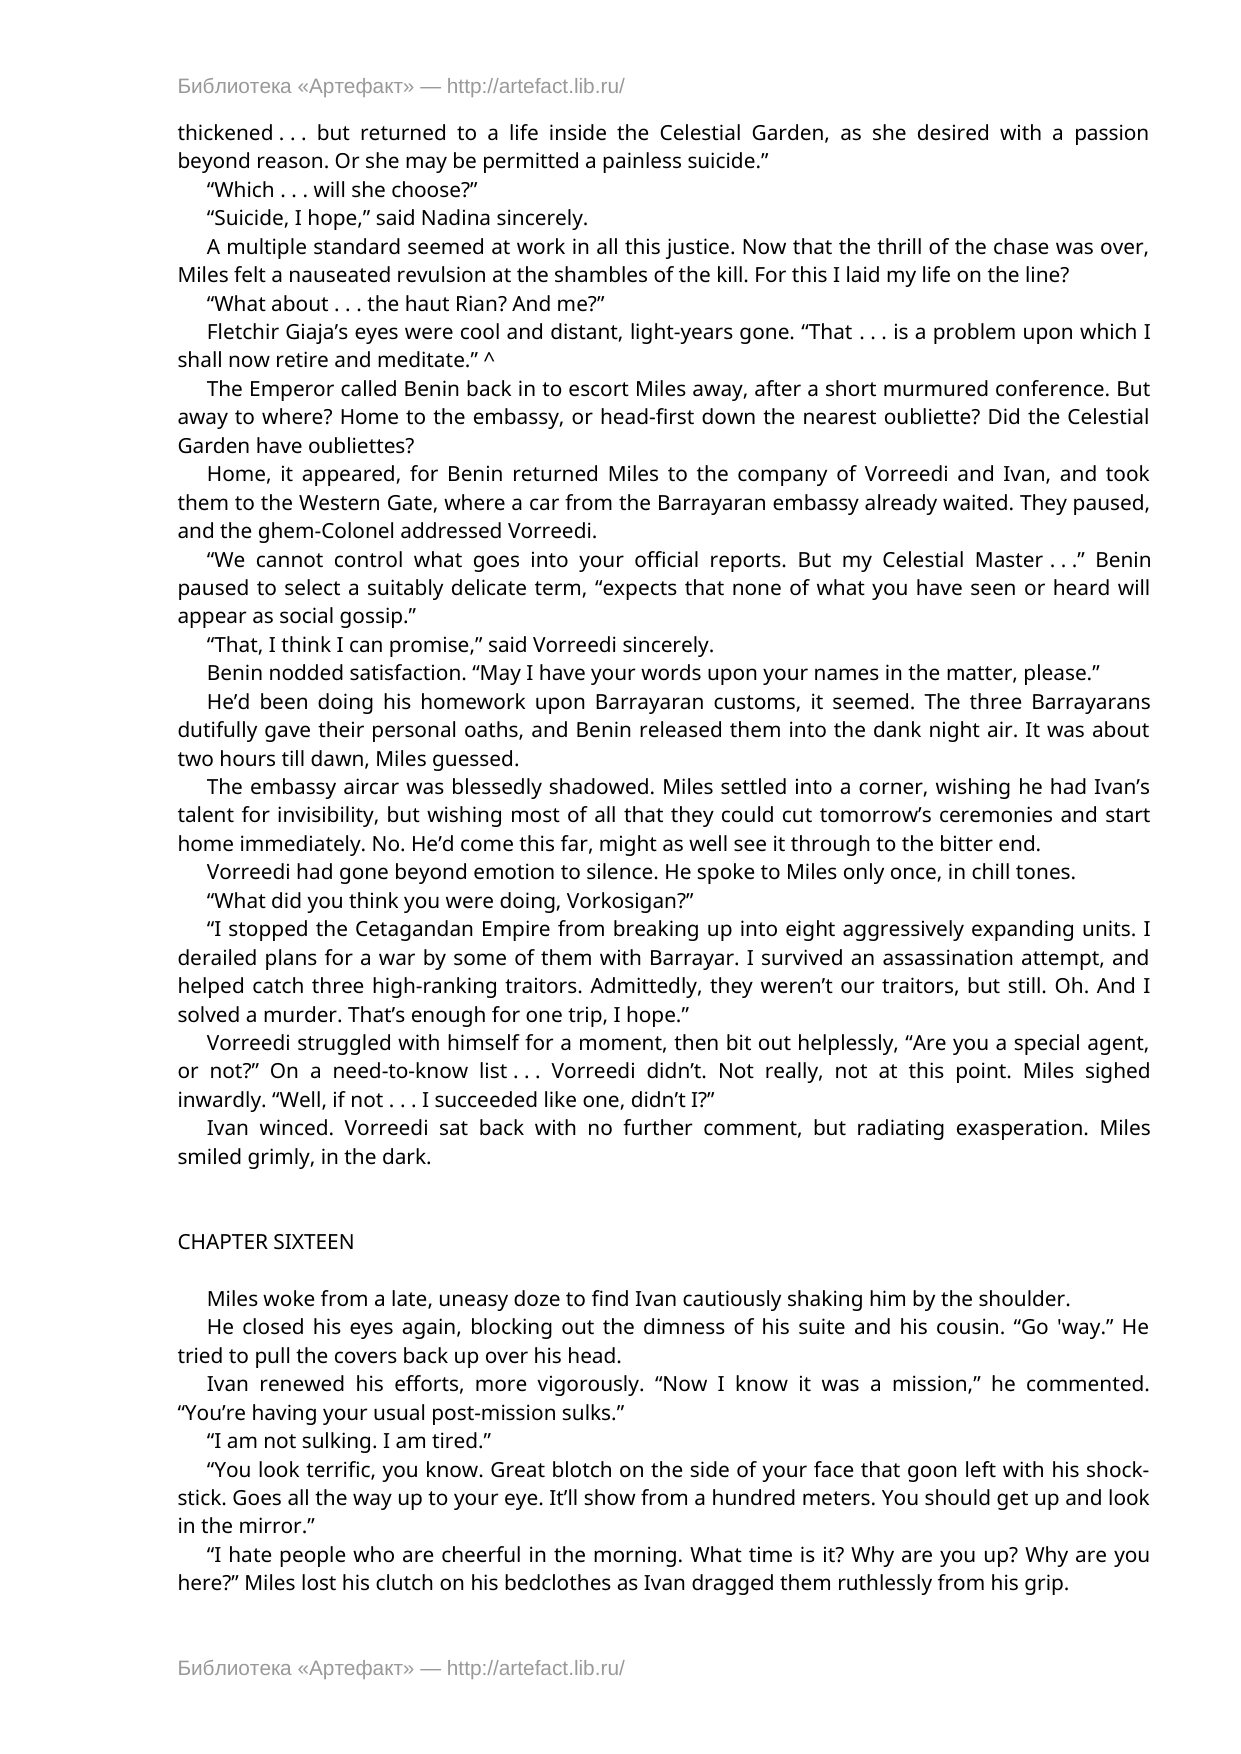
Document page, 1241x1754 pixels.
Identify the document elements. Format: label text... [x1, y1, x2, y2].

text He closed his eyes again, blocking out the dimness of his suite and his cousin. “Go 'way.” He tried to pull the covers back up over his head. [177, 1312, 1152, 1369]
text He’d been doing his homework upon Barrayaran customs, it seemed. The three Barrayarans dutifully gave their personal oaths, and Benin released them into the dank night air. It was about two hours till dawn, Miles guessed. [177, 687, 1152, 772]
text “We cannot control what goes into your official reports. But my Celestial Master . . .” Benin paused to select a suitably delicate term, “expects that none of what you have seen or heard will appear as social gossip.” [177, 545, 1152, 630]
text “That, I think I can promise,” said Vorreedi sincerely. [177, 630, 1152, 658]
text “I hate people who are cheerful in the morning. What time is it? Why are you up? Why are you here?” Miles lost his clutch on his bedclothes as Ivan dragged them ruthlessly from his grip. [177, 1540, 1152, 1597]
text “I am not sulking. I am tired.” [177, 1426, 1152, 1455]
text CHAPTER SIXTEEN [177, 1227, 1152, 1256]
text “Suicide, I hope,” said Nadina sincerely. [177, 203, 1152, 232]
text Fletchir Giaja’s eyes were cool and distant, light-years gone. “That . . . is a problem upon which I shall now retire and meditate.” ^ [177, 317, 1152, 374]
text Vorreedi struggled with himself for a moment, then bit out helplessly, “Are you a special agent, or not?” On a need-to-know list . . . Vorreedi didn’t. Not really, not at this point. Miles sighed inwardly. “Well, if not . . . I succeeded like one, didn’t I?” [177, 1028, 1152, 1113]
text Vorreedi had gone beyond emotion to silence. He spoke to Miles only once, in chill tones. [177, 857, 1152, 886]
text “What did you think you were doing, Vorkosigan?” [177, 886, 1152, 914]
text Miles woke from a late, uneasy doze to find Ivan cautiously shaking him by the shoulder. [177, 1284, 1152, 1312]
text “Which . . . will she choose?” [177, 175, 1152, 203]
text Home, it appeared, for Benin returned Miles to the company of Vorreedi and Ivan, and took them to the Western Gate, where a car from the Barrayaran embassy already waited. They paused, and the ghem-Colonel addressed Vorreedi. [177, 459, 1152, 545]
text A multiple standard seemed at work in all this justice. Now that the thrill of the chase was over, Miles felt a nauseated revulsion at the shambles of the kill. For this I laid my life on the line? [177, 232, 1152, 289]
text “What about . . . the haut Rian? And me?” [177, 289, 1152, 317]
text Ivan winced. Vorreedi sat back with no further comment, but radiating exasperation. Miles smiled grimly, in the dark. [177, 1113, 1152, 1170]
text The Emperor called Benin back in to escort Miles away, after a short murmured conference. But away to where? Home to the embassy, or head-first down the nearest oubliette? Did the Celestial Garden have oubliettes? [177, 374, 1152, 459]
text The embassy aircar was blessedly shadowed. Miles settled into a corner, wishing he had Ivan’s talent for invisibility, but wishing most of all that they could cut tomorrow’s ceremonies and start home immediately. No. He’d come this far, might as well see it through to the bitter end. [177, 772, 1152, 857]
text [177, 118, 1152, 175]
text Ivan renewed his efforts, more vigorously. “Now I know it was a mission,” he commented. “You’re having your usual post-mission sulks.” [177, 1369, 1152, 1426]
text Benin nodded satisfaction. “May I have your words upon your names in the matter, please.” [177, 658, 1152, 687]
text “You look terrific, you know. Great blotch on the side of your face that goon left with his shock-stick. Goes all the way up to your eye. It’ll show from a hundred meters. You should get up and look in the mirror.” [177, 1455, 1152, 1540]
text “I stopped the Cetagandan Empire from breaking up into eight aggressively expanding units. I derailed plans for a war by some of them with Barrayar. I survived an assassination attempt, and helped catch three high-ranking traitors. Admittedly, they weren’t our traitors, but still. Oh. And I solved a murder. That’s enough for one trip, I hope.” [177, 914, 1152, 1028]
